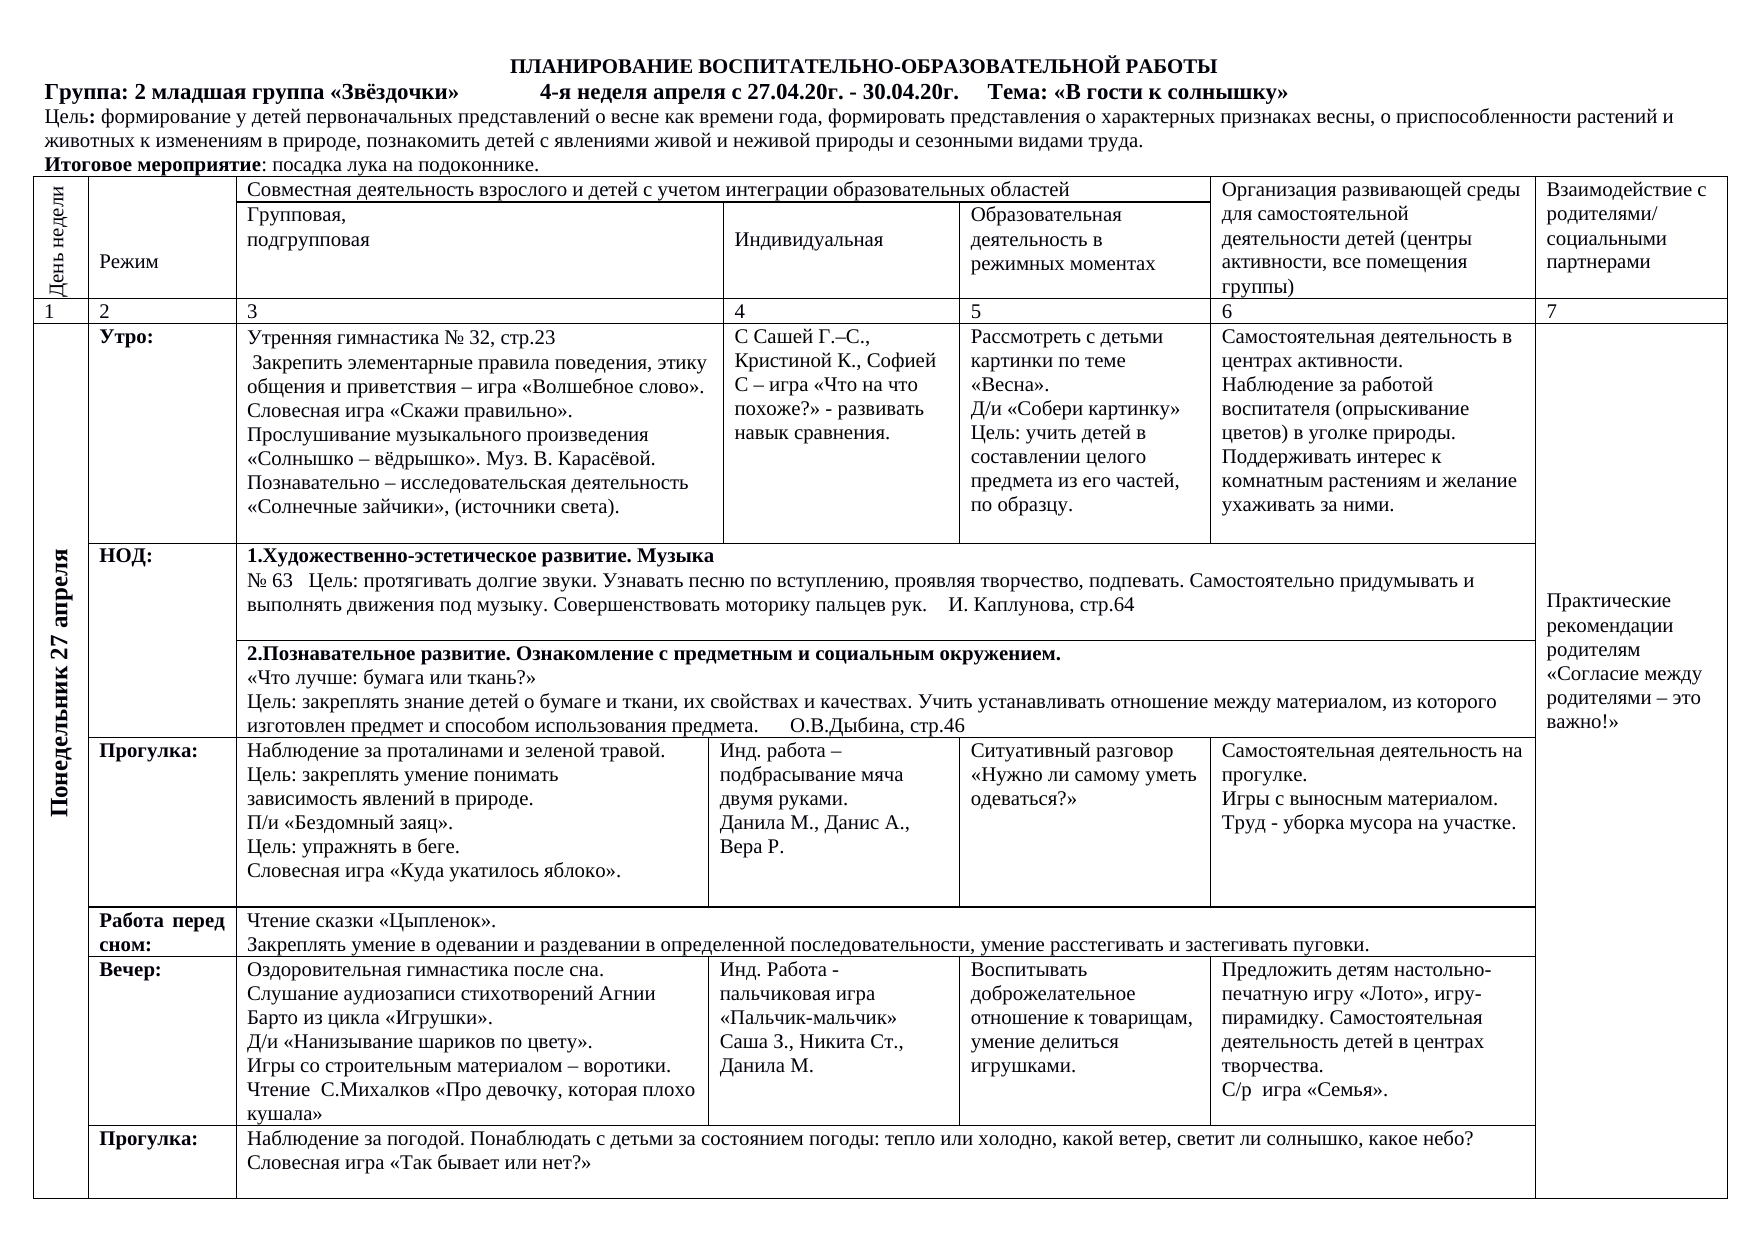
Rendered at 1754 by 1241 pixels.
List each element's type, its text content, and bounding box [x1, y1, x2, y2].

table_cell Прогулка: [89, 738, 236, 906]
table_header Взаимодействие с родителями/ социальными партнерами [1536, 177, 1727, 298]
table_cell Инд. Работа - пальчиковая игра «Пальчик-мальчик» Саша З., Никита Ст., Данила М. [709, 957, 959, 1125]
text Итоговое мероприятие: посадка лука на подоконнике. [44, 152, 1683, 176]
table_cell Индивидуальная [724, 203, 959, 298]
table_cell Работа перед сном: [89, 908, 236, 956]
table_header Режим [89, 177, 236, 298]
table_cell 1.Художественно-эстетическое развитие. Музыка № 63 Цель: протягивать долгие звуки. Узнавать песню по вступлению, проявляя творчество, подпевать. Самостоятельно придумывать и выполнять движения под музыку. Совершенствовать моторику пальцев рук. И. Каплунова, стр.64 [237, 544, 1535, 640]
table_cell Прогулка: [89, 1126, 236, 1198]
table_cell Предложить детям настольно- печатную игру «Лото», игру-пирамидку. Самостоятельная деятельность детей в центрах творчества. С/р игра «Семья». [1211, 957, 1535, 1125]
table_cell 6 [1211, 299, 1535, 323]
text Цель: формирование у детей первоначальных представлений о весне как времени года, формировать представления о характерных признаках весны, о приспособленности растений и животных к изменениям в природе, познакомить детей с явлениями живой и неживой природы и сезонными видами труда. [44, 104, 1683, 152]
table_cell 5 [960, 299, 1210, 323]
table_cell Самостоятельная деятельность на прогулке. Игры с выносным материалом. Труд - уборка мусора на участке. [1211, 738, 1535, 906]
table_cell Оздоровительная гимнастика после сна. Слушание аудиозаписи стихотворений Агнии Барто из цикла «Игрушки». Д/и «Нанизывание шариков по цвету». Игры со строительным материалом – воротики. Чтение С.Михалков «Про девочку, которая плохо кушала» [237, 957, 708, 1125]
table_cell 1 [34, 299, 88, 323]
table_cell Самостоятельная деятельность в центрах активности. Наблюдение за работой воспитателя (опрыскивание цветов) в уголке природы. Поддерживать интерес к комнатным растениям и желание ухаживать за ними. [1211, 324, 1535, 542]
table_cell Утренняя гимнастика № 32, стр.23 Закрепить элементарные правила поведения, этику общения и приветствия – игра «Волшебное слово». Словесная игра «Скажи правильно». Прослушивание музыкального произведения «Солнышко – вёдрышко». Муз. В. Карасёвой. Познавательно – исследовательская деятельность «Солнечные зайчики», (источники света). [237, 324, 723, 542]
table_cell Утро: [89, 324, 236, 542]
table_cell Наблюдение за погодой. Понаблюдать с детьми за состоянием погоды: тепло или холодно, какой ветер, светит ли солнышко, какое небо? Словесная игра «Так бывает или нет?» [237, 1126, 1535, 1198]
table_cell Понедельник 27 апреля [34, 324, 88, 1198]
table_cell Практические рекомендации родителям «Согласие между родителями – это важно!» [1536, 324, 1727, 1198]
table_cell Инд. работа –подбрасывание мяча двумя руками. Данила М., Данис А., Вера Р. [709, 738, 959, 906]
table_header Организация развивающей среды для самостоятельной деятельности детей (центры активности, все помещения группы) [1211, 177, 1535, 298]
table_cell Вечер: [89, 957, 236, 1125]
table_cell 2 [89, 299, 236, 323]
table_cell Чтение сказки «Цыпленок». Закреплять умение в одевании и раздевании в определенной последовательности, умение расстегивать и застегивать пуговки. [237, 908, 1535, 956]
table_cell Образовательная деятельность в режимных моментах [960, 203, 1210, 298]
text Группа: 2 младшая группа «Звёздочки» 4-я неделя апреля с 27.04.20г. - 30.04.20г. Тема: «В гости к солнышку» [44, 78, 1683, 104]
text ПЛАНИРОВАНИЕ ВОСПИТАТЕЛЬНО-ОБРАЗОВАТЕЛЬНОЙ РАБОТЫ [44, 54, 1683, 78]
table_cell Рассмотреть с детьми картинки по теме «Весна». Д/и «Собери картинку» Цель: учить детей в составлении целого предмета из его частей, по образцу. [960, 324, 1210, 542]
table_cell Воспитывать доброжелательное отношение к товарищам, умение делиться игрушками. [960, 957, 1210, 1125]
table_cell 7 [1536, 299, 1727, 323]
table_cell 2.Познавательное развитие. Ознакомление с предметным и социальным окружением. «Что лучше: бумага или ткань?» Цель: закреплять знание детей о бумаге и ткани, их свойствах и качествах. Учить устанавливать отношение между материалом, из которого изготовлен предмет и способом использования предмета. О.В.Дыбина, стр.46 [237, 641, 1535, 737]
table_cell Ситуативный разговор «Нужно ли самому уметь одеваться?» [960, 738, 1210, 906]
table_cell НОД: [89, 544, 236, 737]
table_cell Групповая, подгрупповая [237, 203, 723, 298]
table_header День недели [34, 177, 88, 298]
table_cell Наблюдение за проталинами и зеленой травой. Цель: закреплять умение понимать зависимость явлений в природе. П/и «Бездомный заяц». Цель: упражнять в беге. Словесная игра «Куда укатилось яблоко». [237, 738, 708, 906]
table_cell 4 [724, 299, 959, 323]
table_cell С Сашей Г.–С., Кристиной К., Софией С – игра «Что на что похоже?» - развивать навык сравнения. [724, 324, 959, 542]
table_header Совместная деятельность взрослого и детей с учетом интеграции образовательных областей [237, 177, 1210, 201]
table_cell 3 [237, 299, 723, 323]
